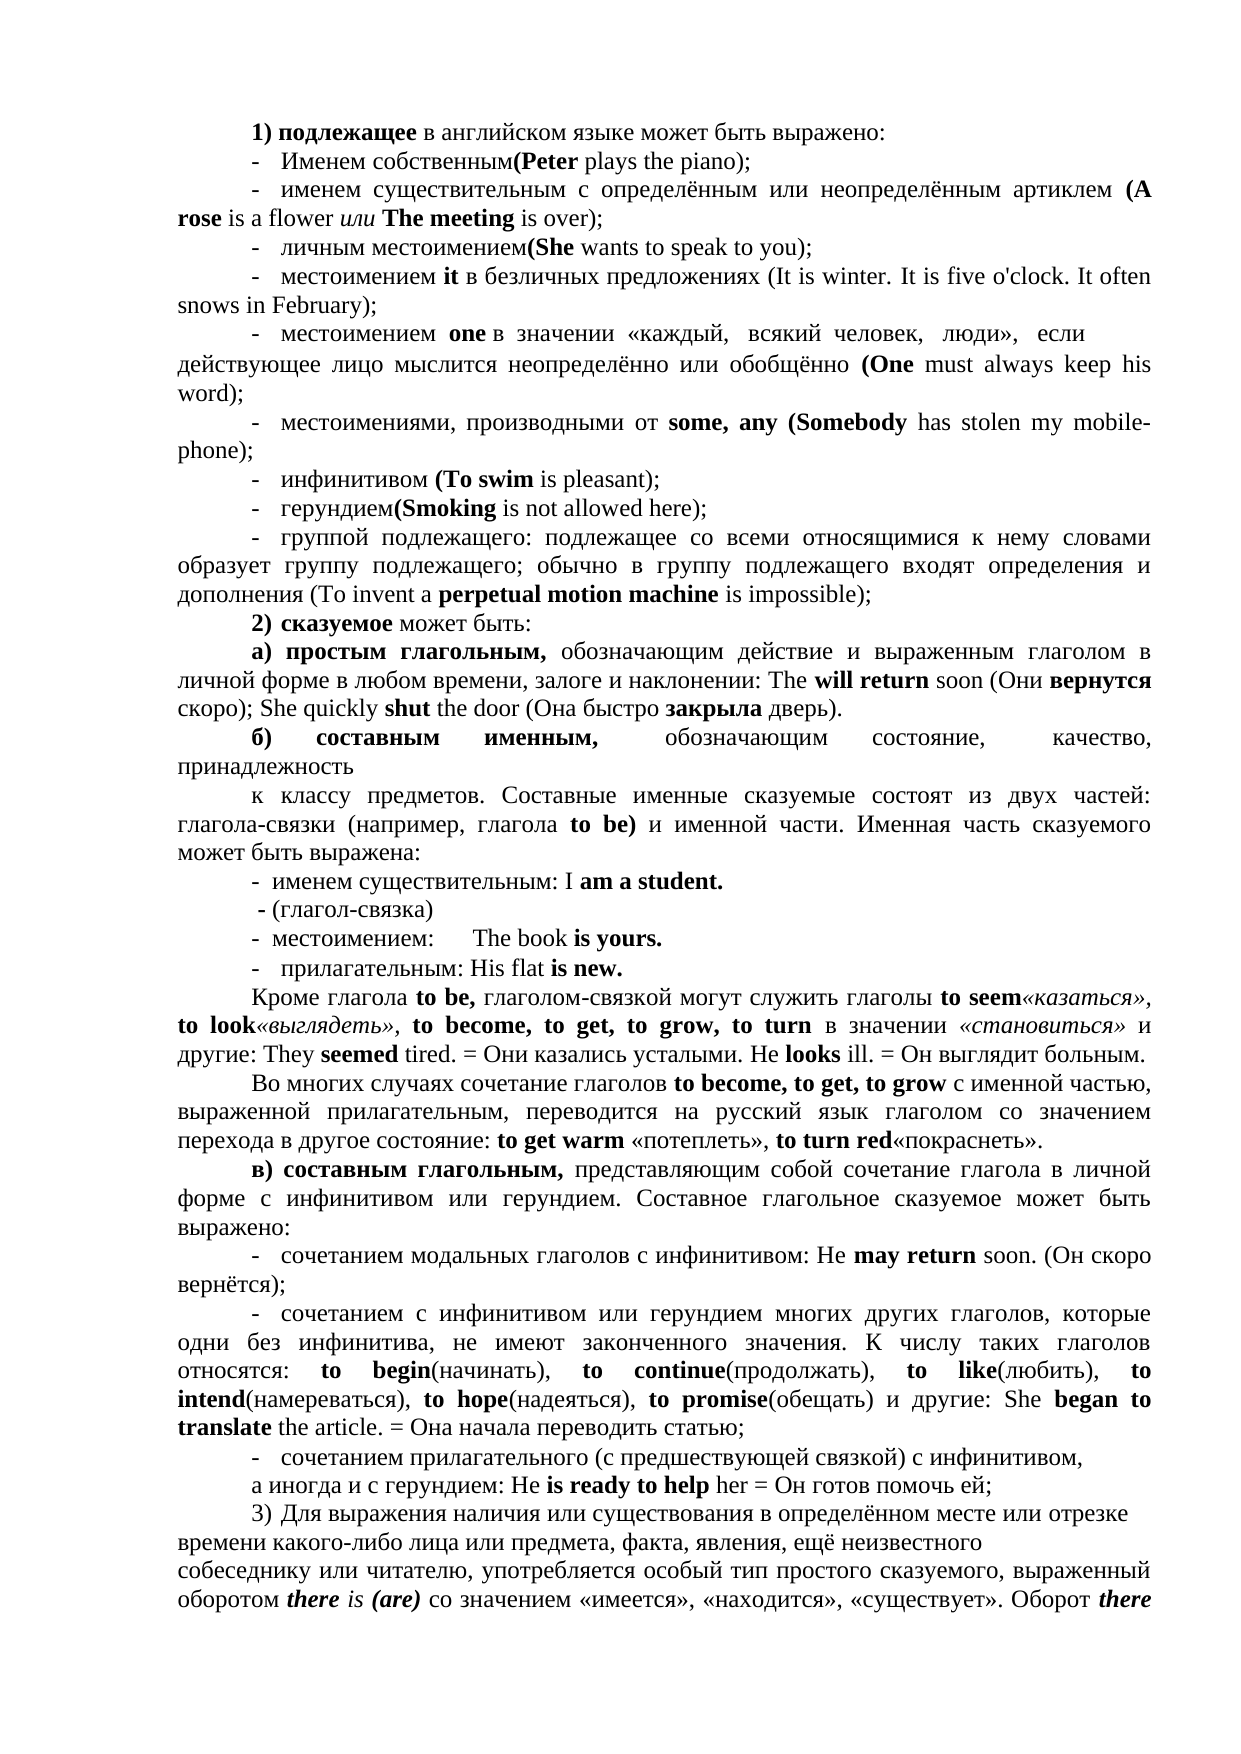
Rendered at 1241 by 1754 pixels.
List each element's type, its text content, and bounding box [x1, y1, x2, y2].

text - местоимениями, производными от some, any (Somebody has stolen my mobile-phone); [177, 407, 1152, 464]
list инфинитивом (То swim is pleasant); [177, 464, 1152, 493]
text - именем существительным: I am a student. [177, 866, 1152, 894]
list сочетанием модальных глаголов с инфинитивом: Не may return soon. (Он скоро вернётся); [177, 1241, 1152, 1297]
list личным местоимением(She wants to speak to you); [177, 232, 1152, 261]
list местоимением one в значении «каждый, всякий человек, люди», если [177, 318, 1152, 347]
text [177, 1556, 1152, 1613]
list именем существительным с определённым или неопределённым артиклем (A rose is a flower или The meeting is over); [177, 175, 1152, 232]
list прилагательным: His flat is new. [177, 953, 1152, 982]
list классу предметов. Составные именные сказуемые состоят из двух частей: глагола-связки (например, глагола to be) и именной части. Именная часть сказуемого может быть выражена: [177, 781, 1152, 866]
text 1) подлежащее в английском языке может быть выражено: [177, 118, 1152, 146]
text - (глагол-связка) [177, 894, 1152, 923]
text действующее лицо мыслится неопределённо или обобщённо (One must always keep his word); [177, 349, 1152, 407]
text Во многих случаях сочетание глаголов to become, to get, to grow с именной частью, выраженной прилагательным, переводится на русский язык глаголом со значением перехода в другое состояние: to get warm «потеплеть», to turn red«покраснеть». [177, 1068, 1152, 1154]
text а иногда и с герундием: Не is ready to help her = Он готов помочь ей; [177, 1470, 1152, 1499]
list герундием(Smoking is not allowed here); [177, 493, 1152, 522]
text - местоимением: The book is yours. [177, 923, 1152, 952]
text Кроме глагола to be, глаголом-связкой могут служить глаголы to seem«казаться», to look«выглядеть», to become, to get, to grow, to turn в значении «становиться» и другие: They seemed tired. = Они казались усталыми. Не looks ill. = Он выглядит больным. [177, 982, 1152, 1068]
text б) составным именным, обозначающим состояние, качество, принадлежность [177, 722, 1152, 780]
list Для выражения наличия или существования в определённом месте или отрезке времени какого-либо лица или предмета, факта, явления, ещё неизвестного [177, 1499, 1152, 1556]
list местоимением it в безличных предложениях (It is winter. It is five o'clock. It often snows in February); [177, 261, 1152, 318]
list сочетанием с инфинитивом или герундием многих других глаголов, которые одни без инфинитива, не имеют законченного значения. К числу таких глаголов относятся: to begin(начинать), to continue(продолжать), to like(любить), to intend(намереваться), to hope(надеяться), to promise(обещать) и другие: She began to translate the article. = Она начала переводить статью; [177, 1299, 1152, 1441]
text а) простым глагольным, обозначающим действие и выраженным глаголом в личной форме в любом времени, залоге и наклонении: The will return soon (Они вернутся скоро); She quickly shut the door (Она быстро закрыла дверь). [177, 636, 1152, 722]
list Именем собственным(Peter plays the piano); [177, 146, 1152, 175]
list сочетанием прилагательного (с предшествующей связкой) с инфинитивом, [177, 1442, 1152, 1470]
list сказуемое может быть: [177, 608, 1152, 636]
list группой подлежащего: подлежащее со всеми относящимися к нему словами образует группу подлежащего; обычно в группу подлежащего входят определения и дополнения (То invent a perpetual motion machine is impossible); [177, 523, 1152, 607]
text в) составным глагольным, представляющим собой сочетание глагола в личной форме с инфинитивом или герундием. Составное глагольное сказуемое может быть выражено: [177, 1154, 1152, 1240]
